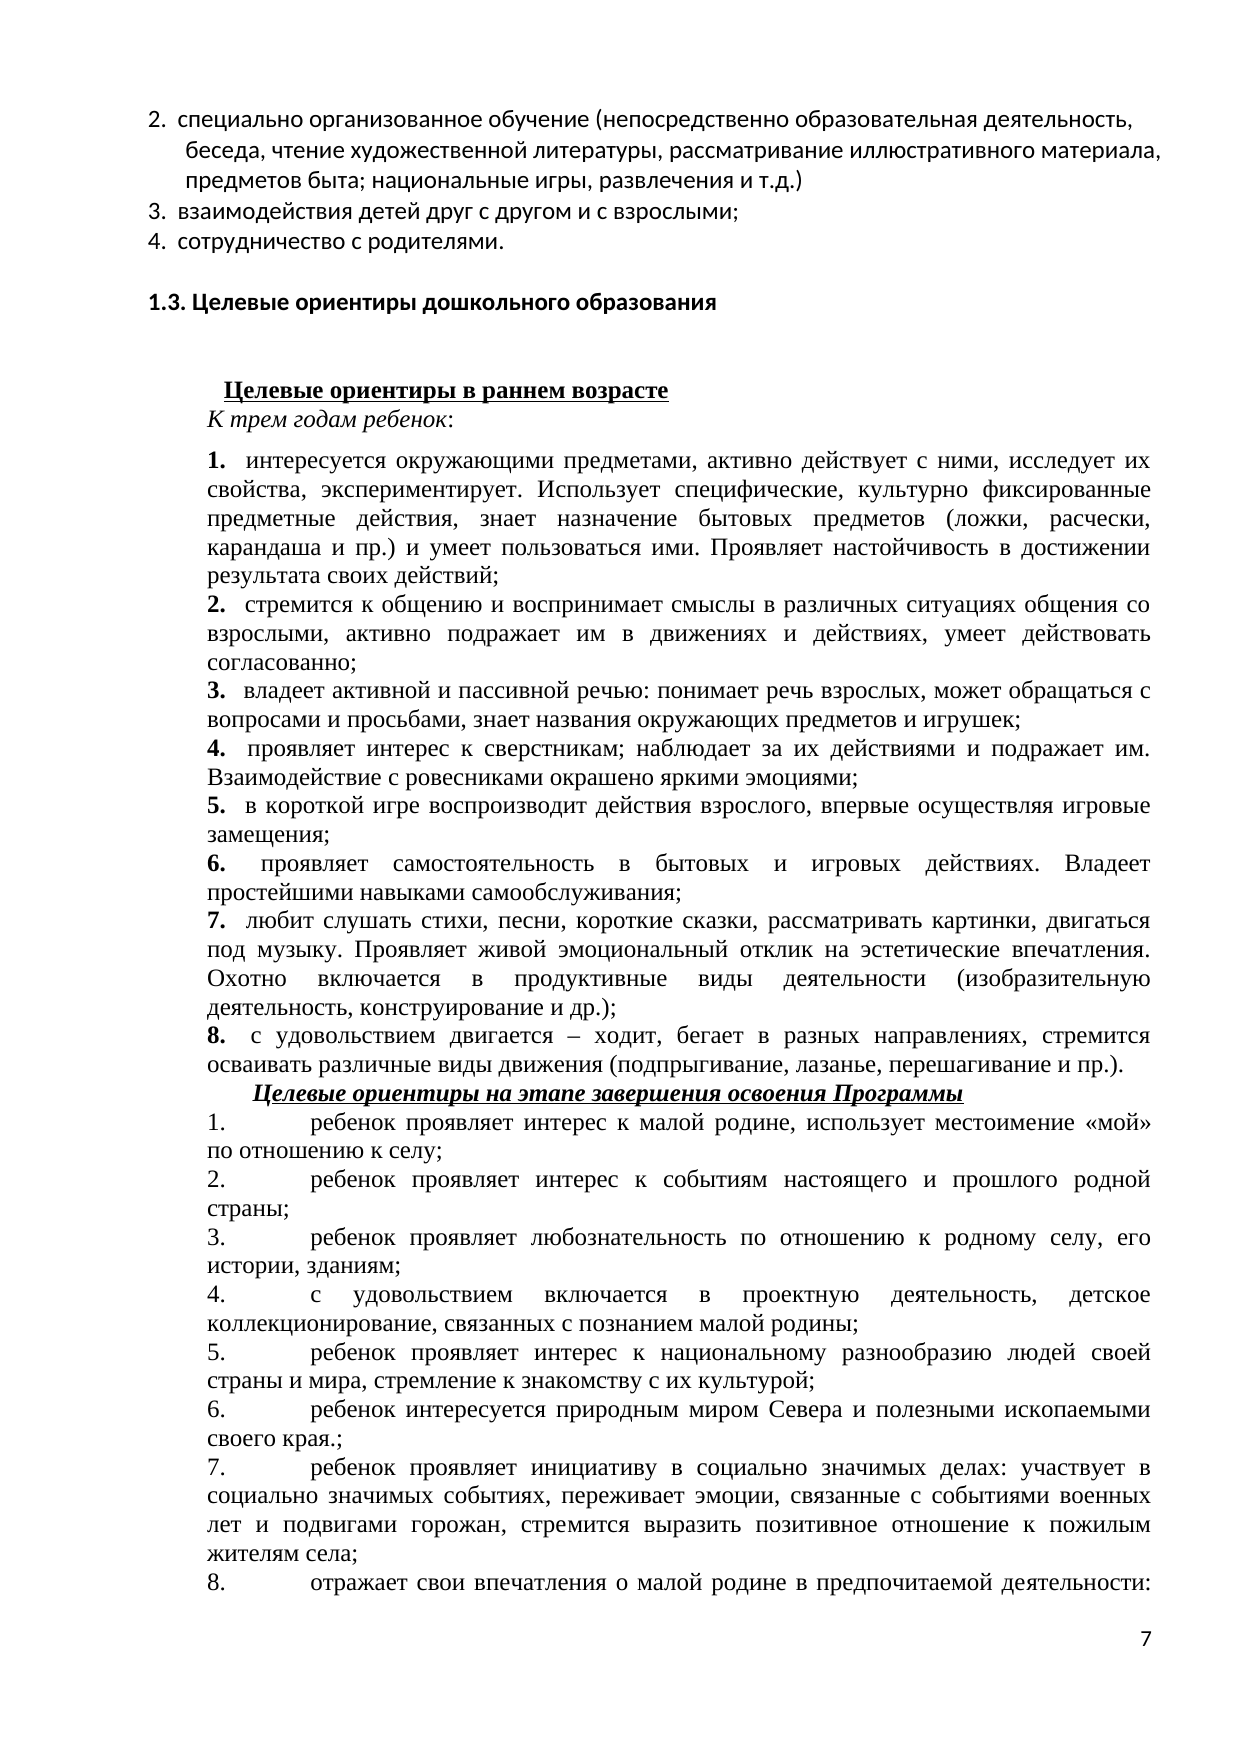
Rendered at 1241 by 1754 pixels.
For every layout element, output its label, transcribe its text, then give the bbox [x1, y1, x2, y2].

list в короткой игре воспроизводит действия взрослого, впервые осуществляя игровые замещения; [207, 791, 1152, 848]
list ребенок проявляет интерес к национальному разнообразию людей своей страны и мира, стремление к знакомству с их культурой; [207, 1337, 1152, 1394]
list интересуется окружающими предметами, активно действует с ними, исследует их свойства, экспериментирует. Использует специфические, культурно фиксированные предметные действия, знает назначение бытовых предметов (ложки, расчески, карандаша и пр.) и умеет пользоваться ими. Проявляет настойчивость в достижении результата своих действий; [207, 446, 1152, 589]
text Целевые ориентиры в раннем возрасте [207, 376, 1152, 404]
text Целевые ориентиры на этапе завершения освоения Программы [252, 1078, 1152, 1107]
list специально организованное обучение (непосредственно образовательная деятельность, беседа, чтение художественной литературы, рассматривание иллюстративного материала, предметов быта; национальные игры, развлечения и т.д.) [148, 103, 1181, 195]
text К трем годам ребенок: [207, 404, 1152, 433]
list стремится к общению и воспринимает смыслы в различных ситуациях общения со взрослыми, активно подражает им в движениях и действиях, умеет действовать согласованно; [207, 589, 1152, 676]
list взаимодействия детей друг с другом и с взрослыми; [148, 195, 1181, 226]
list ребенок проявляет интерес к малой родине, использует местоимение «мой» по отношению к селу; [207, 1107, 1152, 1164]
list ребенок интересуется природным миром Севера и полезными ископаемыми своего края.; [207, 1394, 1152, 1452]
list владеет активной и пассивной речью: понимает речь взрослых, может обращаться с вопросами и просьбами, знает названия окружающих предметов и игрушек; [207, 676, 1152, 733]
list проявляет самостоятельность в бытовых и игровых действиях. Владеет простейшими навыками самообслуживания; [207, 848, 1152, 906]
list любит слушать стихи, песни, короткие сказки, рассматривать картинки, двигаться под музыку. Проявляет живой эмоциональный отклик на эстетические впечатления. Охотно включается в продуктивные виды деятельности (изобразительную деятельность, конструирование и др.); [207, 906, 1152, 1021]
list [207, 1567, 1152, 1596]
list проявляет интерес к сверстникам; наблюдает за их действиями и подражает им. Взаимодействие с ровесниками окрашено яркими эмоциями; [207, 733, 1152, 791]
list с удовольствием двигается – ходит, бегает в разных направлениях, стремится осваивать различные виды движения (подпрыгивание, лазанье, перешагивание и пр.). [207, 1021, 1152, 1078]
list с удовольствием включается в проектную деятельность, детское коллекционирование, связанных с познанием малой родины; [207, 1279, 1152, 1337]
list сотрудничество с родителями. [148, 226, 1181, 256]
list ребенок проявляет любознательность по отношению к родному селу, его истории, зданиям; [207, 1222, 1152, 1279]
text 1.3. Целевые ориентиры дошкольного образования [148, 287, 1181, 317]
list ребенок проявляет интерес к событиям настоящего и прошлого родной страны; [207, 1164, 1152, 1222]
list ребенок проявляет инициативу в социально значимых делах: участвует в социально значимых событиях, переживает эмоции, связанные с событиями военных лет и подвигами горожан, стремится выразить позитивное отношение к пожилым жителям села; [207, 1452, 1152, 1567]
